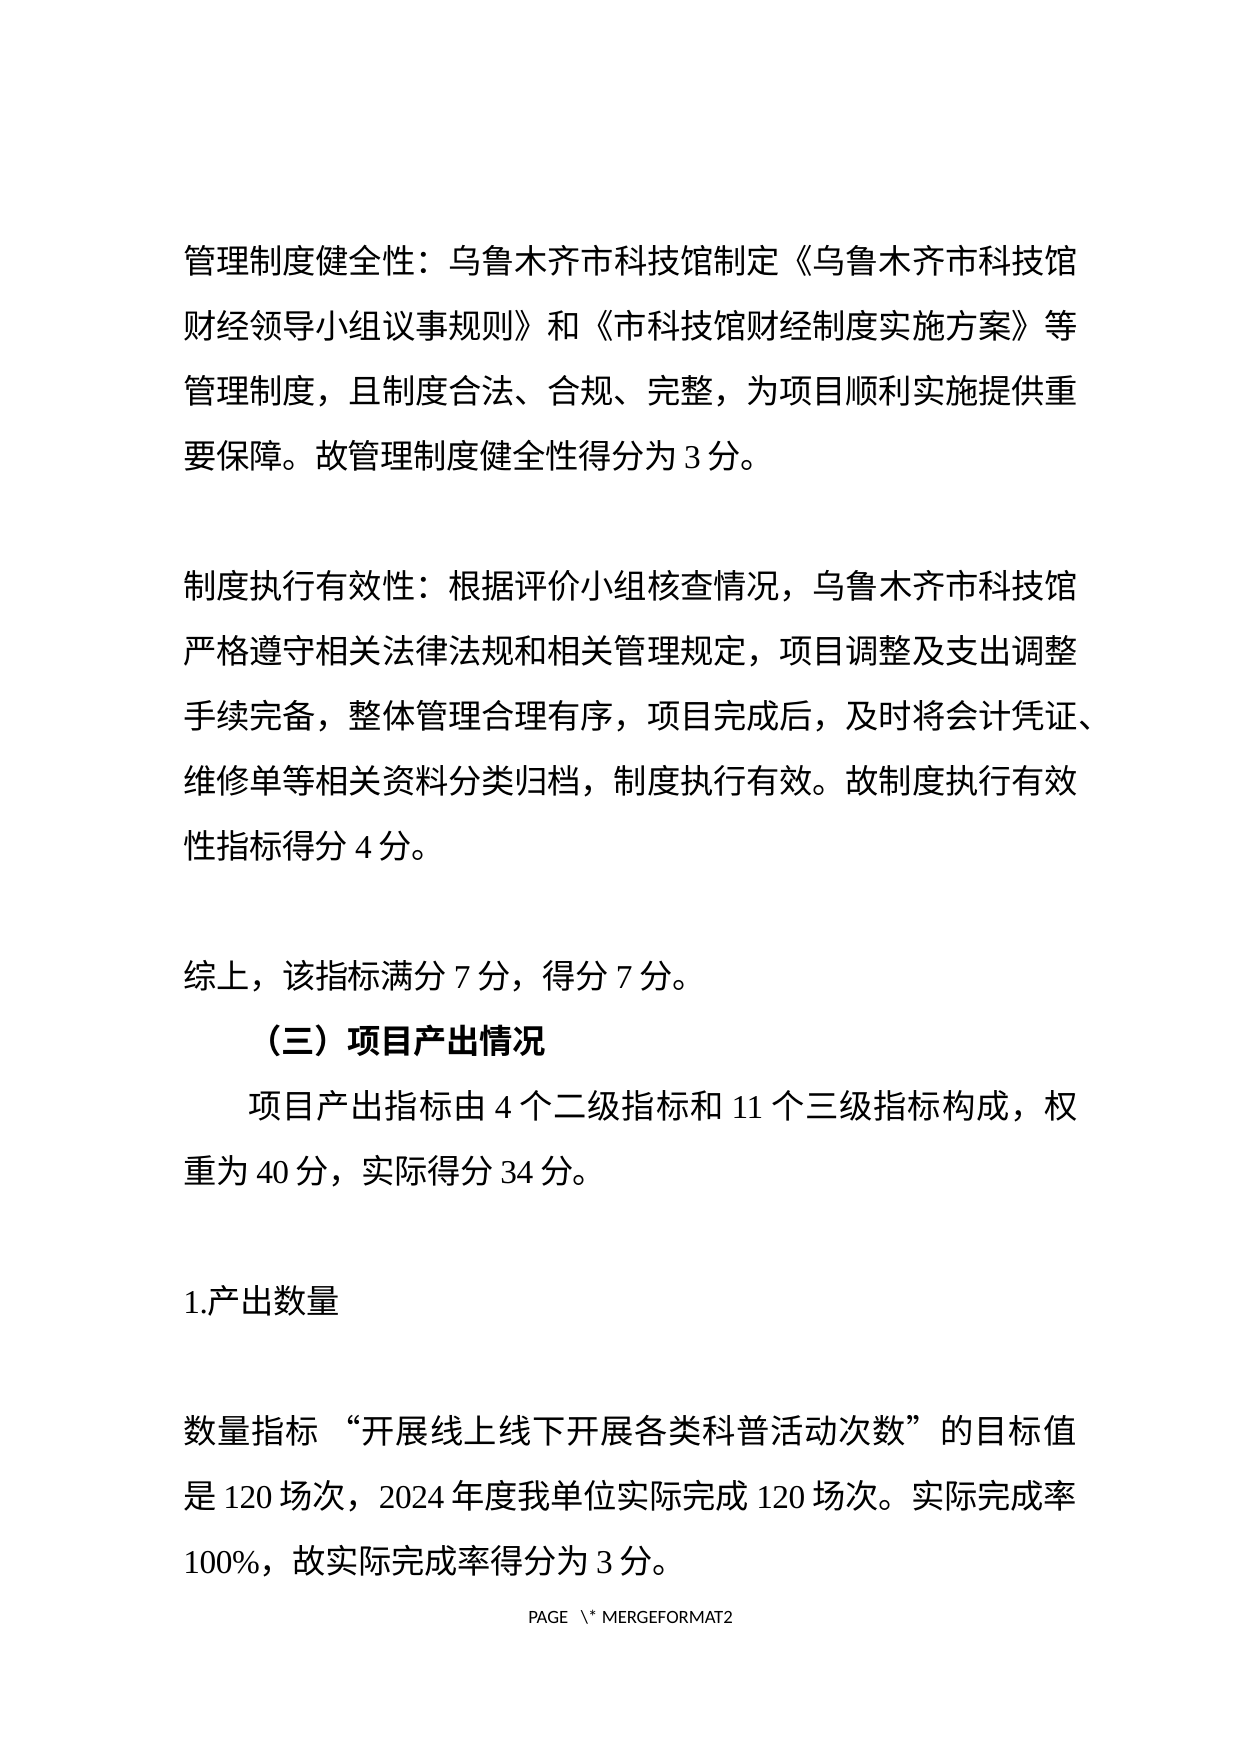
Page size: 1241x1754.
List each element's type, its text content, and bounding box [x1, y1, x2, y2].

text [183, 162, 1078, 1007]
text （三）项目产出情况 [183, 1007, 1078, 1072]
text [183, 1072, 1078, 1592]
